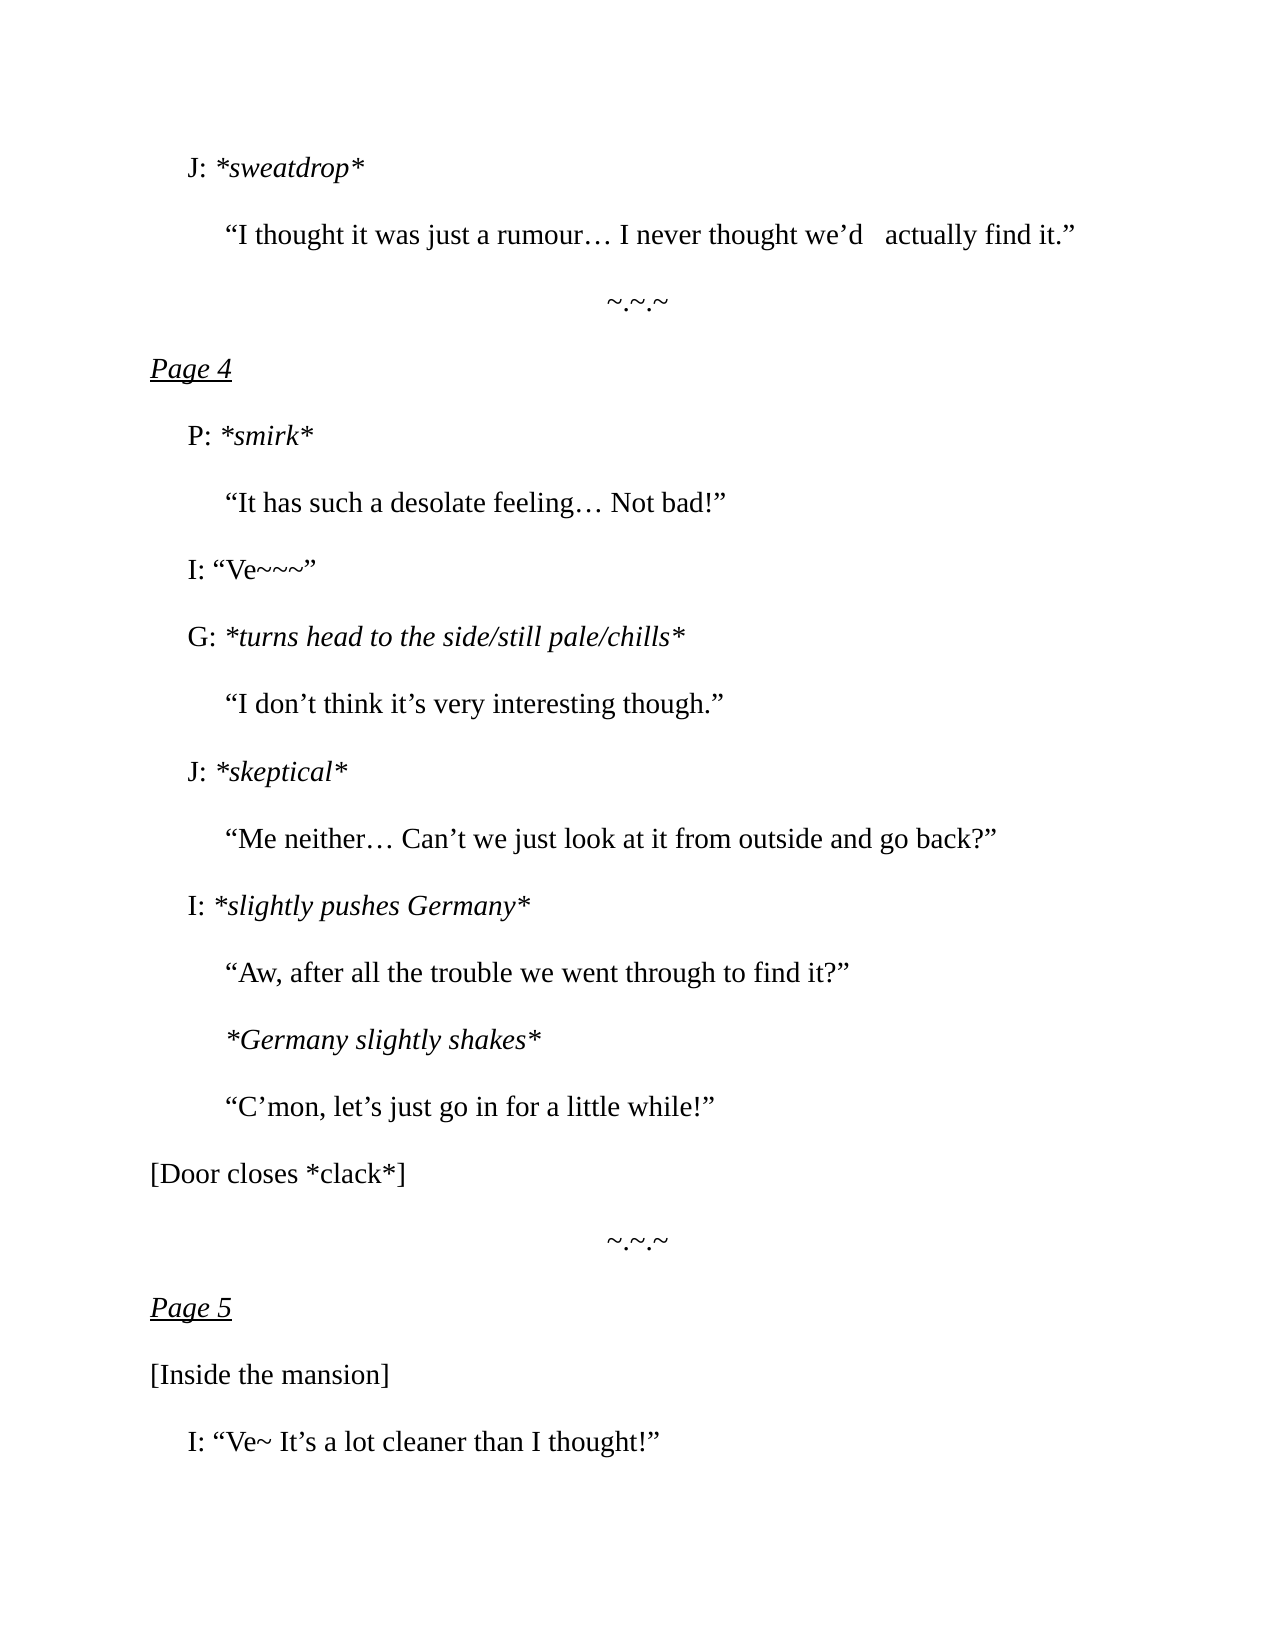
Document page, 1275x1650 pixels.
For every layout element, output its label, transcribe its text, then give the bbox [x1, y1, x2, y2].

text “C’mon, let’s just go in for a little while!” [150, 1089, 1125, 1123]
text *Germany slightly shakes* [150, 1022, 1125, 1056]
text J: *sweatdrop* [150, 150, 1125, 183]
text I: “Ve~~~” [150, 552, 1125, 586]
text Page 5 [150, 1290, 1125, 1324]
text “Me neither… Can’t we just look at it from outside and go back?” [150, 821, 1125, 854]
text I: *slightly pushes Germany* [150, 888, 1125, 921]
text [Door closes *clack*] [150, 1156, 1125, 1190]
text “Aw, after all the trouble we went through to find it?” [150, 955, 1125, 988]
text I: “Ve~ It’s a lot cleaner than I thought!” [150, 1424, 1125, 1458]
text P: *smirk* [150, 418, 1125, 452]
text ~.~.~ [150, 1223, 1125, 1257]
text [Inside the mansion] [150, 1357, 1125, 1391]
text ~.~.~ [150, 284, 1125, 318]
text G: *turns head to the side/still pale/chills* [150, 619, 1125, 653]
text “It has such a desolate feeling… Not bad!” [150, 485, 1125, 519]
text Page 4 [150, 351, 1125, 385]
text J: *skeptical* [150, 754, 1125, 787]
text “I thought it was just a rumour… I never thought we’d actually find it.” [225, 217, 1125, 251]
text “I don’t think it’s very interesting though.” [150, 687, 1125, 720]
